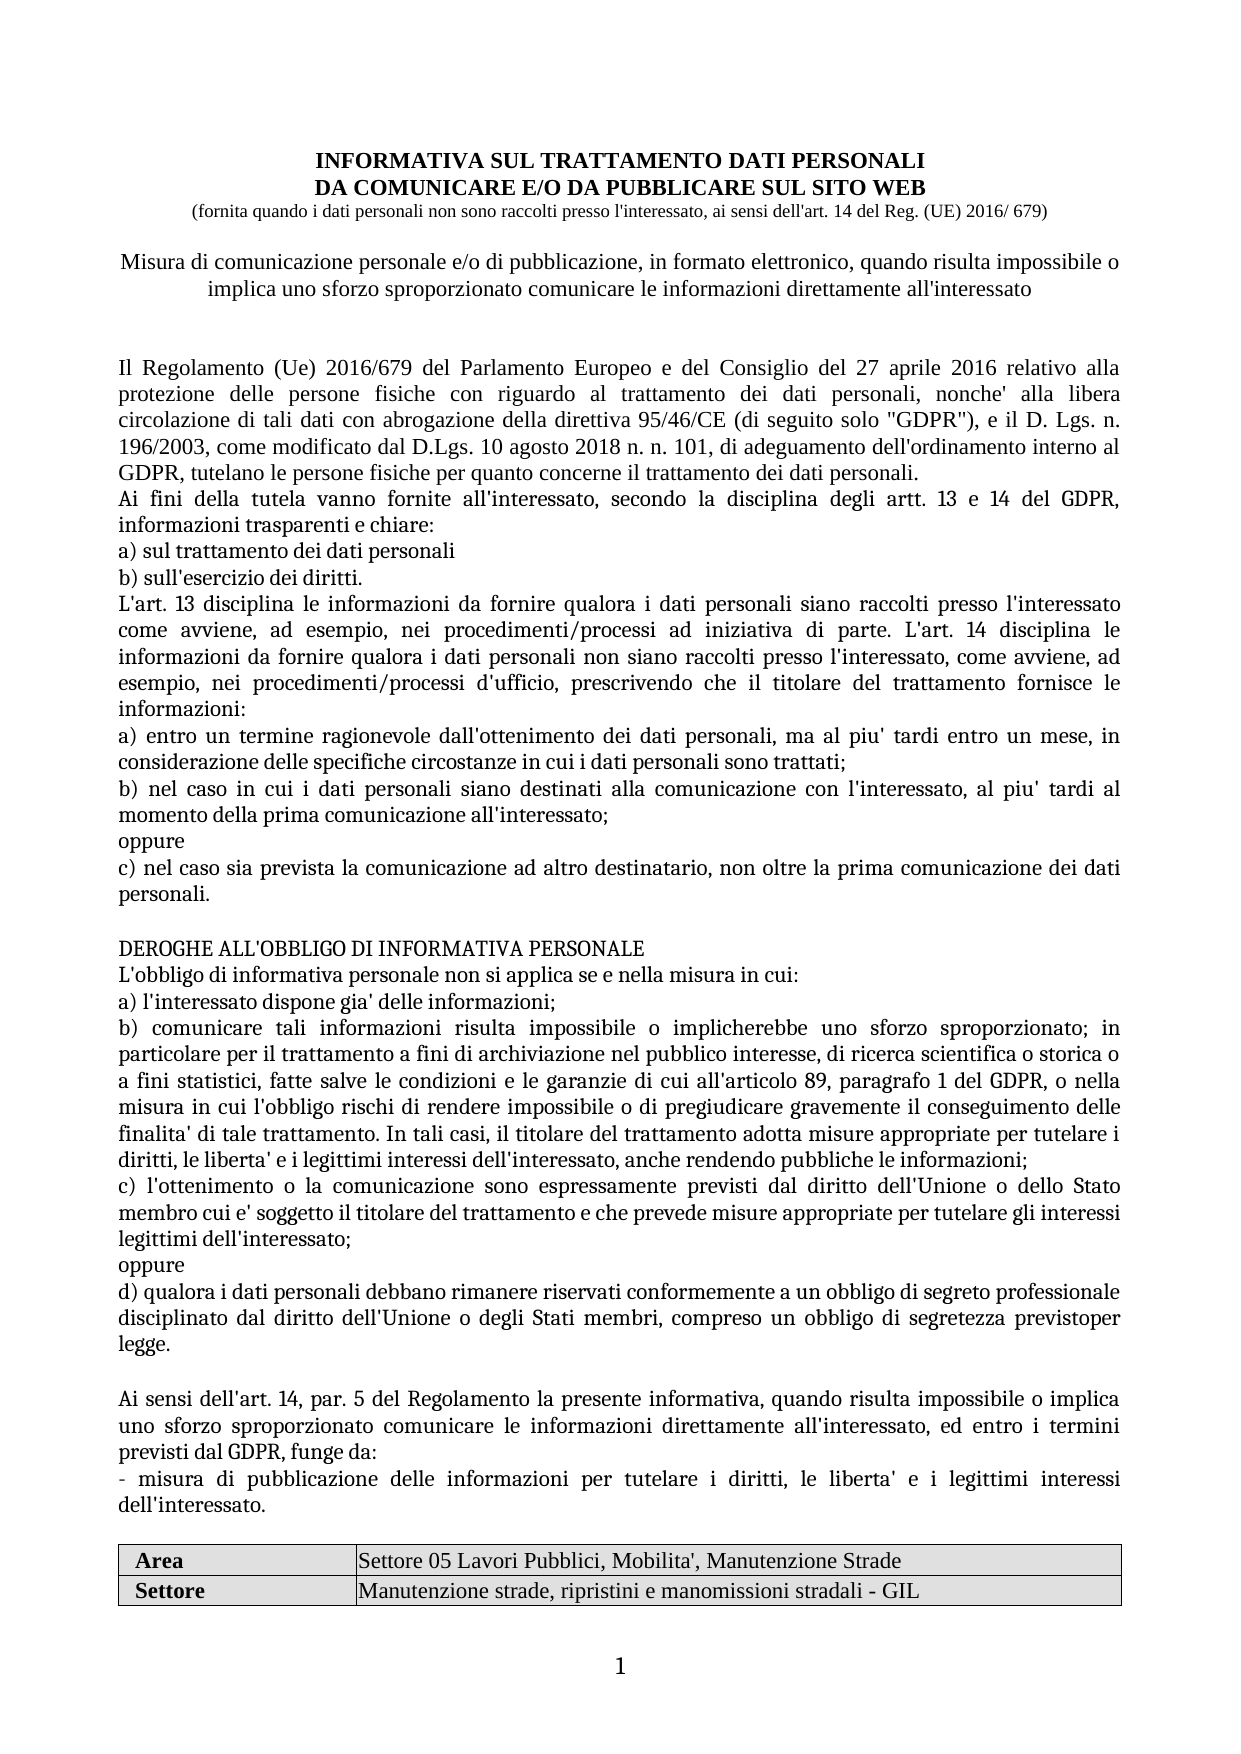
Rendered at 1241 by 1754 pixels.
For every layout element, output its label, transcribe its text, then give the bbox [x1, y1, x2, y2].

text L'obbligo di informativa personale non si applica se e nella misura in cui: [118, 962, 1122, 988]
text oppure [118, 1252, 1122, 1278]
text Il Regolamento (Ue) 2016/679 del Parlamento Europeo e del Consiglio del 27 aprile 2016 relativo alla protezione delle persone fisiche con riguardo al trattamento dei dati personali, nonche' alla libera circolazione di tali dati con abrogazione della direttiva 95/46/CE (di seguito solo "GDPR"), e il D. Lgs. n. 196/2003, come modificato dal D.Lgs. 10 agosto 2018 n. n. 101, di adeguamento dell'ordinamento interno al GDPR, tutelano le persone fisiche per quanto concerne il trattamento dei dati personali. [118, 354, 1122, 485]
text b) comunicare tali informazioni risulta impossibile o implicherebbe uno sforzo sproporzionato; in particolare per il trattamento a fini di archiviazione nel pubblico interesse, di ricerca scientifica o storica o a fini statistici, fatte salve le condizioni e le garanzie di cui all'articolo 89, paragrafo 1 del GDPR, o nella misura in cui l'obbligo rischi di rendere impossibile o di pregiudicare gravemente il conseguimento delle finalita' di tale trattamento. In tali casi, il titolare del trattamento adotta misure appropriate per tutelare i diritti, le liberta' e i legittimi interessi dell'interessato, anche rendendo pubbliche le informazioni; [118, 1015, 1122, 1173]
table_header Area [119, 1545, 356, 1575]
text a) entro un termine ragionevole dall'ottenimento dei dati personali, ma al piu' tardi entro un mese, in considerazione delle specifiche circostanze in cui i dati personali sono trattati; [118, 723, 1122, 775]
text oppure [118, 828, 1122, 854]
text a) sul trattamento dei dati personali [118, 538, 1122, 564]
text c) nel caso sia prevista la comunicazione ad altro destinatario, non oltre la prima comunicazione dei dati personali. [118, 854, 1122, 907]
text Misura di comunicazione personale e/o di pubblicazione, in formato elettronico, quando risulta impossibile o implica uno sforzo sproporzionato comunicare le informazioni direttamente all'interessato [118, 248, 1122, 301]
text b) sull'esercizio dei diritti. [118, 564, 1122, 591]
text DEROGHE ALL'OBBLIGO DI INFORMATIVA PERSONALE [118, 936, 1122, 962]
table_cell Settore [119, 1576, 356, 1605]
table_cell Manutenzione strade, ripristini e manomissioni stradali - GIL [357, 1576, 1121, 1605]
text - misura di pubblicazione delle informazioni per tutelare i diritti, le liberta' e i legittimi interessi dell'interessato. [118, 1465, 1122, 1518]
text Ai sensi dell'art. 14, par. 5 del Regolamento la presente informativa, quando risulta impossibile o implica uno sforzo sproporzionato comunicare le informazioni direttamente all'interessato, ed entro i termini previsti dal GDPR, funge da: [118, 1386, 1122, 1465]
text L'art. 13 disciplina le informazioni da fornire qualora i dati personali siano raccolti presso l'interessato come avviene, ad esempio, nei procedimenti/processi ad iniziativa di parte. L'art. 14 disciplina le informazioni da fornire qualora i dati personali non siano raccolti presso l'interessato, come avviene, ad esempio, nei procedimenti/processi d'ufficio, prescrivendo che il titolare del trattamento fornisce le informazioni: [118, 591, 1122, 723]
text INFORMATIVA SUL TRATTAMENTO DATI PERSONALI [118, 148, 1122, 174]
text (fornita quando i dati personali non sono raccolti presso l'interessato, ai sensi dell'art. 14 del Reg. (UE) 2016/ 679) [118, 200, 1122, 222]
text d) qualora i dati personali debbano rimanere riservati conformemente a un obbligo di segreto professionale disciplinato dal diritto dell'Unione o degli Stati membri, compreso un obbligo di segretezza previstoper legge. [118, 1278, 1122, 1357]
table_header Settore 05 Lavori Pubblici, Mobilita', Manutenzione Strade [357, 1545, 1121, 1575]
text Ai fini della tutela vanno fornite all'interessato, secondo la disciplina degli artt. 13 e 14 del GDPR, informazioni trasparenti e chiare: [118, 485, 1122, 538]
text c) l'ottenimento o la comunicazione sono espressamente previsti dal diritto dell'Unione o dello Stato membro cui e' soggetto il titolare del trattamento e che prevede misure appropriate per tutelare gli interessi legittimi dell'interessato; [118, 1173, 1122, 1252]
text a) l'interessato dispone gia' delle informazioni; [118, 988, 1122, 1015]
text DA COMUNICARE E/O DA PUBBLICARE SUL SITO WEB [118, 174, 1122, 200]
text b) nel caso in cui i dati personali siano destinati alla comunicazione con l'interessato, al piu' tardi al momento della prima comunicazione all'interessato; [118, 775, 1122, 828]
